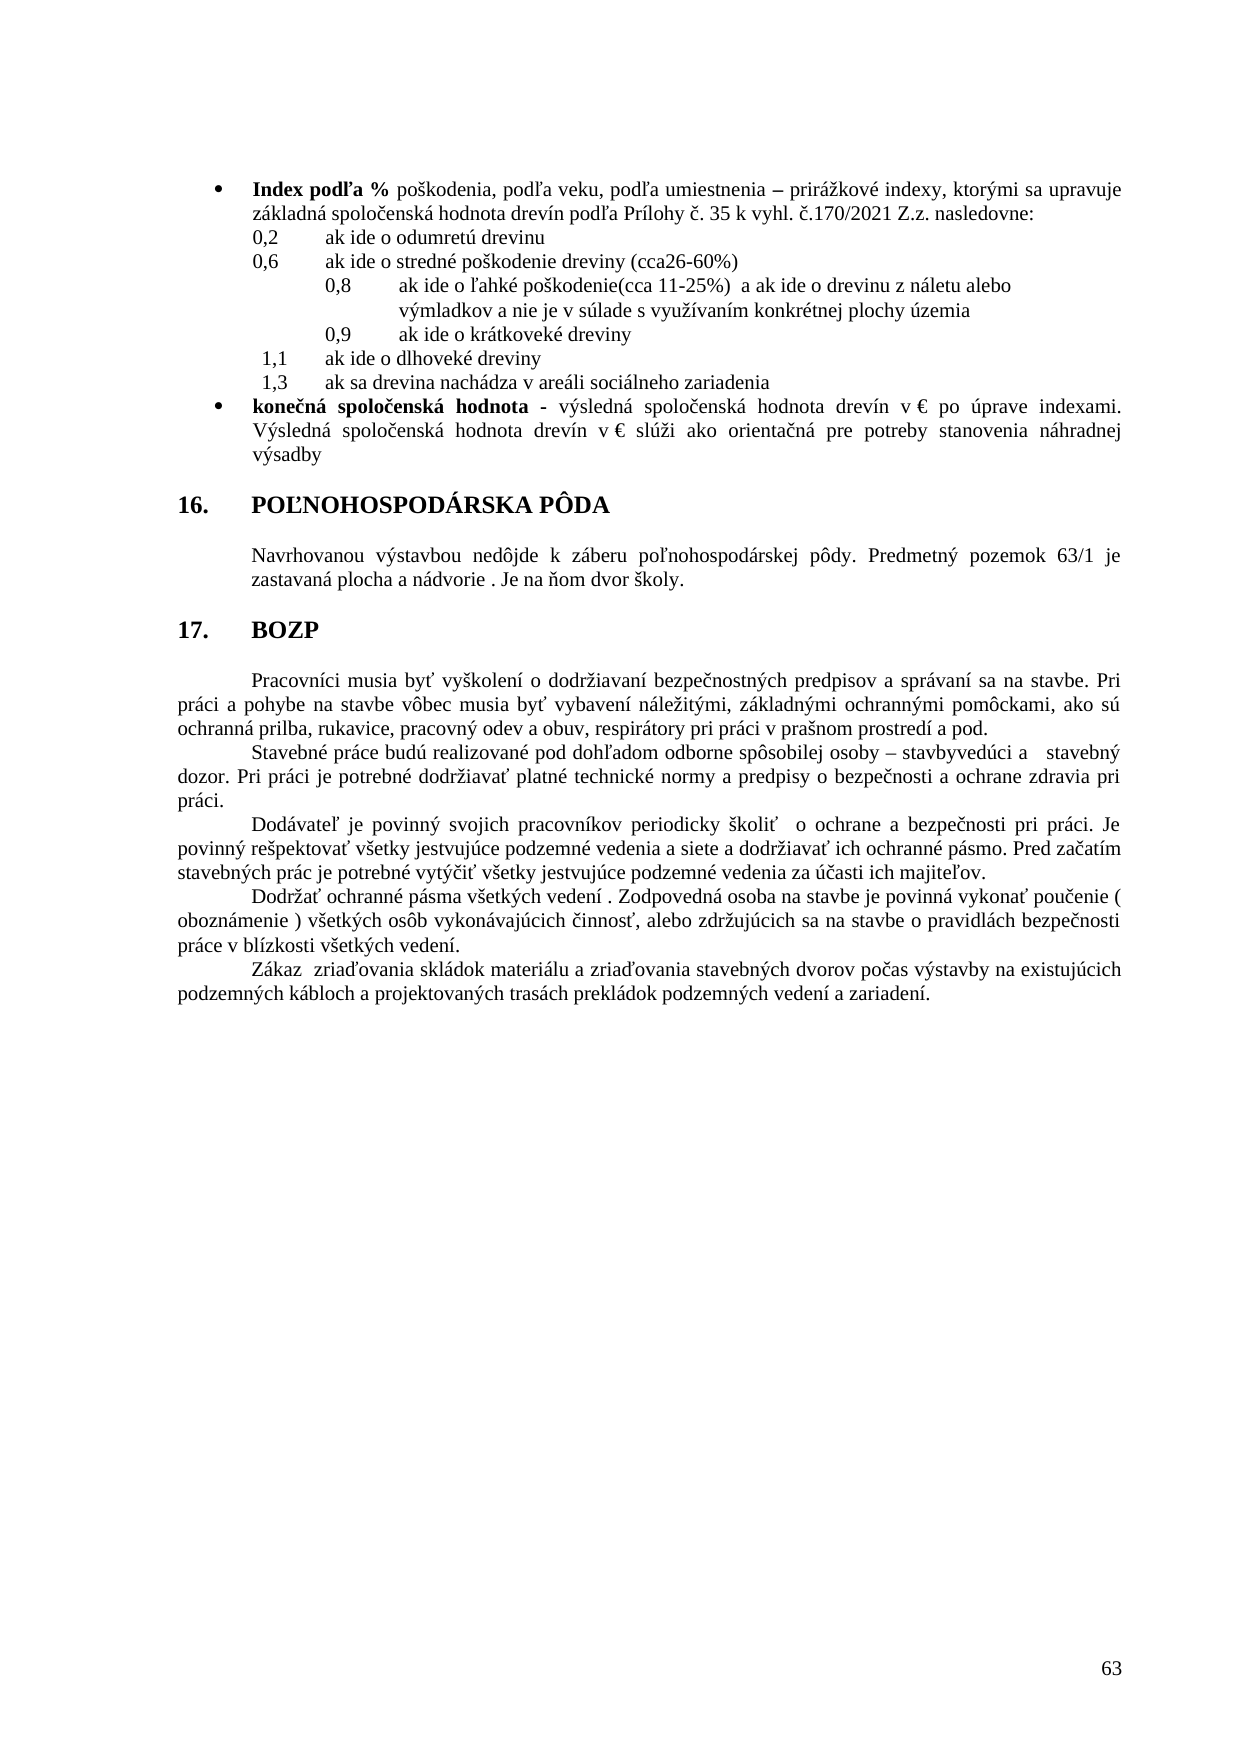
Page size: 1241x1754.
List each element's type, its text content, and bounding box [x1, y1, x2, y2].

text 0,2 ak ide o odumretú drevinu [252, 225, 1122, 249]
text Zákaz zriaďovania skládok materiálu a zriaďovania stavebných dvorov počas výstavby na existujúcich podzemných kábloch a projektovaných trasách prekládok podzemných vedení a zariadení. [177, 957, 1122, 1005]
text Navrhovanou výstavbou nedôjde k záberu poľnohospodárskej pôdy. Predmetný pozemok 63/1 je zastavaná plocha a nádvorie . Je na ňom dvor školy. [251, 543, 1122, 591]
text 0,8 ak ide o ľahké poškodenie(cca 11-25%) a ak ide o drevinu z náletu alebo [242, 273, 1122, 297]
text Stavebné práce budú realizované pod dohľadom odborne spôsobilej osoby – stavbyvedúci a stavebný dozor. Pri práci je potrebné dodržiavať platné technické normy a predpisy o bezpečnosti a ochrane zdravia pri práci. [177, 740, 1122, 812]
text výmladkov a nie je v súlade s využívaním konkrétnej plochy územia [142, 297, 1122, 322]
list BOZP [177, 615, 1122, 644]
text 1,3 ak sa drevina nachádza v areáli sociálneho zariadenia [142, 370, 1122, 394]
text 0,9 ak ide o krátkoveké dreviny [142, 322, 1122, 346]
text 0,6 ak ide o stredné poškodenie dreviny (cca26-60%) [252, 249, 1122, 273]
list POĽNOHOSPODÁRSKA PÔDA [177, 490, 1122, 519]
list konečná spoločenská hodnota - výsledná spoločenská hodnota drevín v € po úprave indexami. Výsledná spoločenská hodnota drevín v € slúži ako orientačná pre potreby stanovenia náhradnej výsadby [215, 394, 1122, 466]
text Pracovníci musia byť vyškolení o dodržiavaní bezpečnostných predpisov a správaní sa na stavbe. Pri práci a pohybe na stavbe vôbec musia byť vybavení náležitými, základnými ochrannými pomôckami, ako sú ochranná prilba, rukavice, pracovný odev a obuv, respirátory pri práci v prašnom prostredí a pod. [177, 668, 1122, 740]
text Dodávateľ je povinný svojich pracovníkov periodicky školiť o ochrane a bezpečnosti pri práci. Je povinný rešpektovať všetky jestvujúce podzemné vedenia a siete a dodržiavať ich ochranné pásmo. Pred začatím stavebných prác je potrebné vytýčiť všetky jestvujúce podzemné vedenia za účasti ich majiteľov. [177, 812, 1122, 884]
text 1,1 ak ide o dlhoveké dreviny [142, 346, 1122, 370]
text Dodržať ochranné pásma všetkých vedení . Zodpovedná osoba na stavbe je povinná vykonať poučenie ( oboznámenie ) všetkých osôb vykonávajúcich činnosť, alebo zdržujúcich sa na stavbe o pravidlách bezpečnosti práce v blízkosti všetkých vedení. [177, 884, 1122, 957]
list Index podľa % poškodenia, podľa veku, podľa umiestnenia – prirážkové indexy, ktorými sa upravuje základná spoločenská hodnota drevín podľa Prílohy č. 35 k vyhl. č.170/2021 Z.z. nasledovne: [215, 177, 1122, 225]
